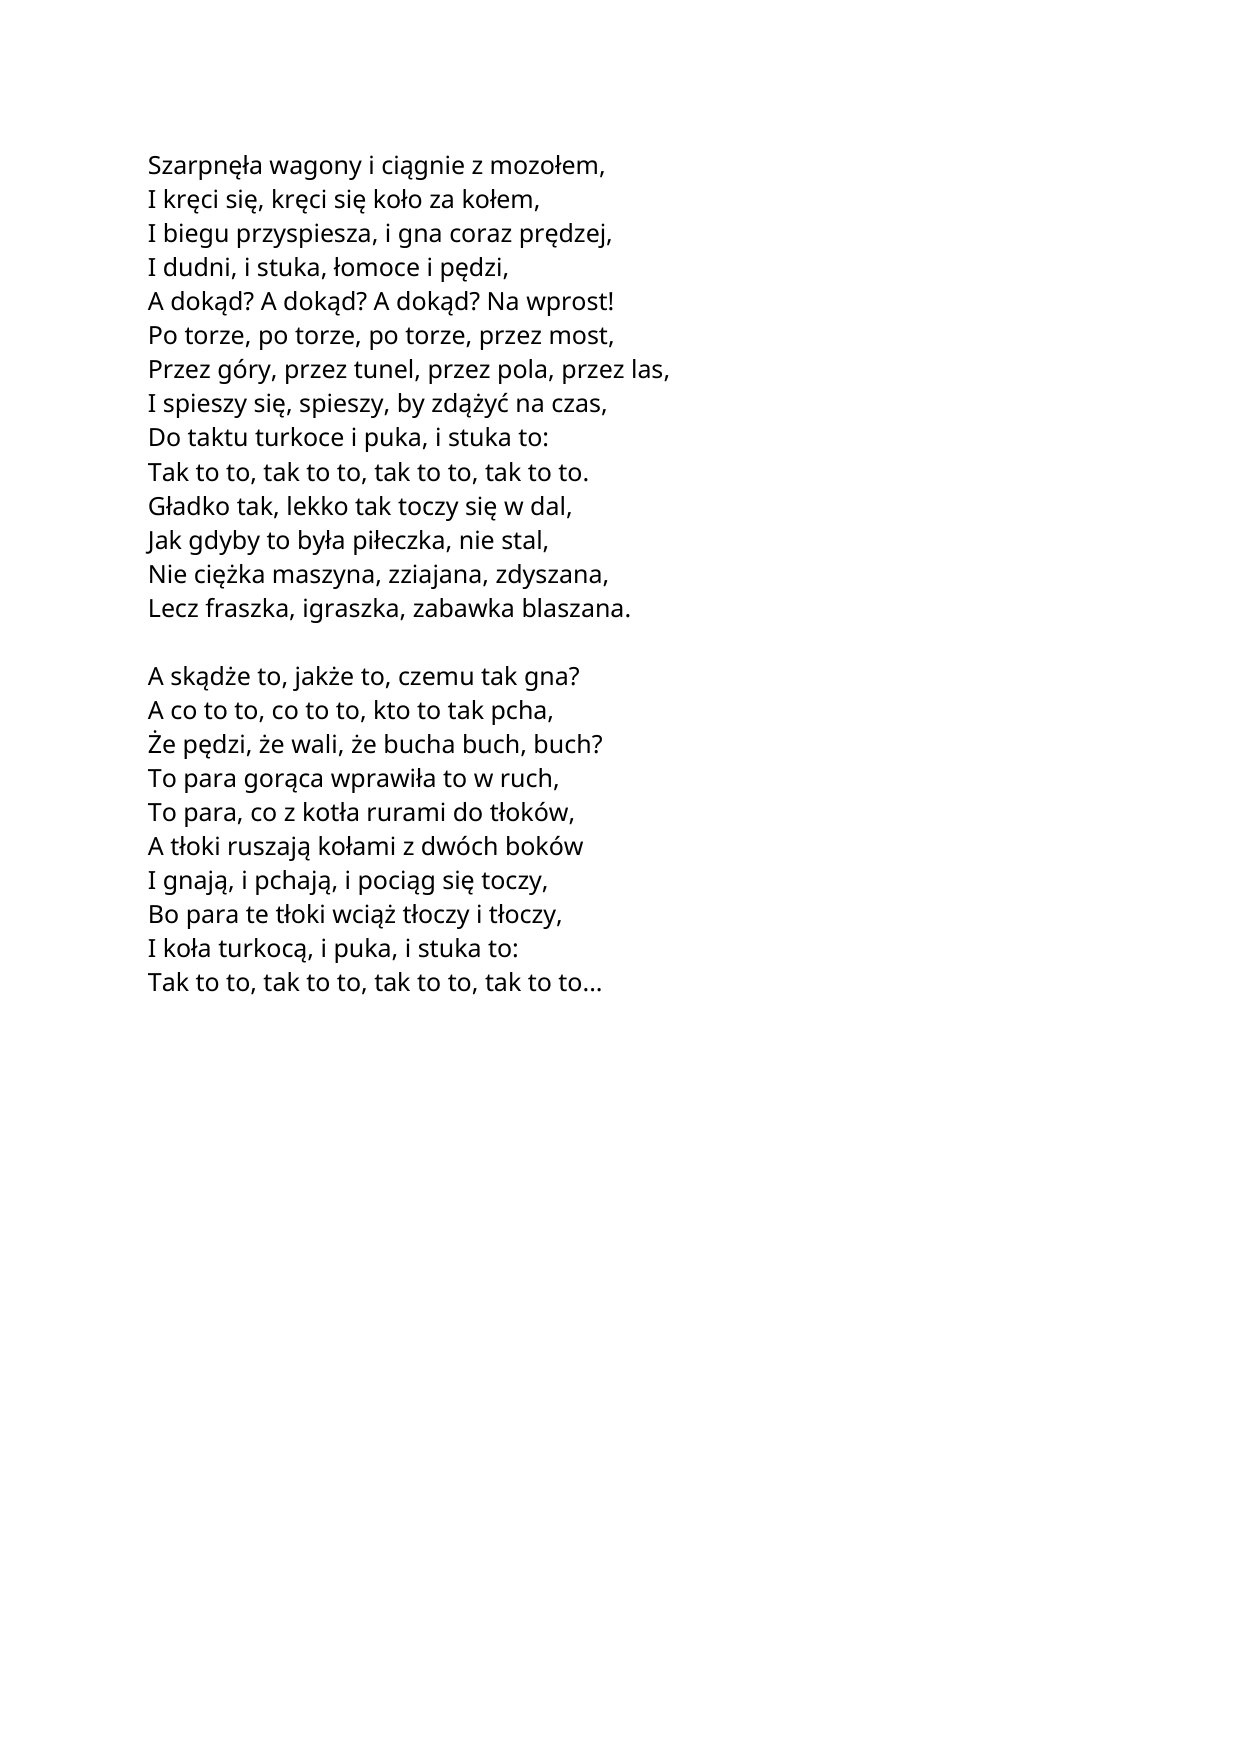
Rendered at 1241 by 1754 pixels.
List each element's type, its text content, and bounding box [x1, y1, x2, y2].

text Tak to to, tak to to, tak to to, tak to to. [148, 454, 1093, 488]
text Tak to to, tak to to, tak to to, tak to to... [148, 965, 1093, 999]
text I biegu przyspiesza, i gna coraz prędzej, [148, 216, 1093, 250]
text To para gorąca wprawiła to w ruch, [148, 761, 1093, 795]
text I gnają, i pchają, i pociąg się toczy, [148, 863, 1093, 897]
text Gładko tak, lekko tak toczy się w dal, [148, 488, 1093, 522]
text Szarpnęła wagony i ciągnie z mozołem, [148, 148, 1093, 182]
text Bo para te tłoki wciąż tłoczy i tłoczy, [148, 897, 1093, 931]
text Jak gdyby to była piłeczka, nie stal, [148, 522, 1093, 556]
text A skądże to, jakże to, czemu tak gna? [148, 658, 1093, 693]
text Lecz fraszka, igraszka, zabawka blaszana. [148, 590, 1093, 624]
text A tłoki ruszają kołami z dwóch boków [148, 829, 1093, 863]
text A co to to, co to to, kto to tak pcha, [148, 693, 1093, 727]
text A dokąd? A dokąd? A dokąd? Na wprost! [148, 284, 1093, 318]
text Do taktu turkoce i puka, i stuka to: [148, 420, 1093, 454]
text I kręci się, kręci się koło za kołem, [148, 182, 1093, 216]
text Nie ciężka maszyna, zziajana, zdyszana, [148, 556, 1093, 590]
text Że pędzi, że wali, że bucha buch, buch? [148, 727, 1093, 761]
text Po torze, po torze, po torze, przez most, [148, 318, 1093, 352]
text Przez góry, przez tunel, przez pola, przez las, [148, 352, 1093, 386]
text I koła turkocą, i puka, i stuka to: [148, 931, 1093, 965]
text I spieszy się, spieszy, by zdążyć na czas, [148, 386, 1093, 420]
text I dudni, i stuka, łomoce i pędzi, [148, 250, 1093, 284]
text To para, co z kotła rurami do tłoków, [148, 795, 1093, 829]
